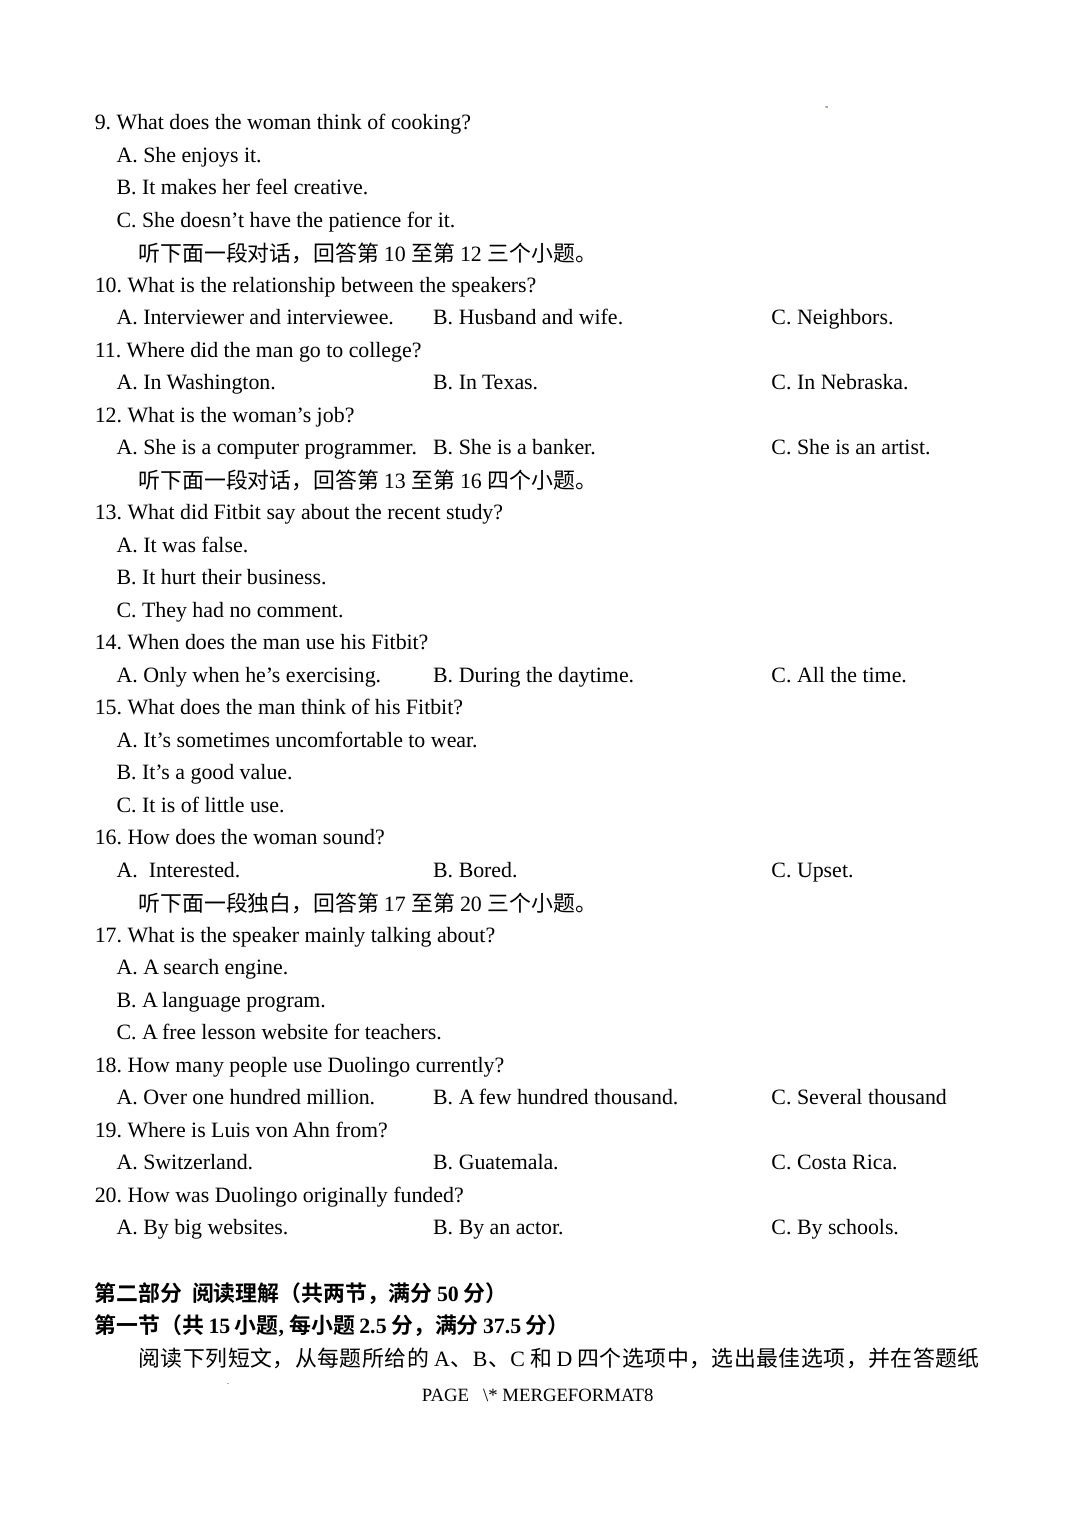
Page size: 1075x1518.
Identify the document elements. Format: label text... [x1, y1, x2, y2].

text C. It is of little use. [94, 788, 980, 821]
text 听下面一段对话，回答第 10 至第 12 三个小题。 [94, 236, 980, 268]
text A. Switzerland. B. Guatemala. C. Costa Rica. [94, 1146, 980, 1178]
text A. Interested. B. Bored. C. Upset. [94, 853, 980, 886]
text A. By big websites. B. By an actor. C. By schools. [94, 1211, 980, 1243]
text 14. When does the man use his Fitbit? [94, 626, 980, 658]
text B. It makes her feel creative. [94, 171, 980, 203]
text 第一节（共15小题, 每小题2.5分，满分37.5分） [94, 1308, 980, 1341]
text A. In Washington. B. In Texas. C. In Nebraska. [94, 366, 980, 398]
text A. She enjoys it. [94, 138, 980, 171]
text 听下面一段对话，回答第 13 至第 16 四个小题。 [94, 463, 980, 496]
text A. Over one hundred million. B. A few hundred thousand. C. Several thousand [94, 1081, 980, 1113]
text A. A search engine. [94, 951, 980, 983]
text B. It’s a good value. [94, 756, 980, 788]
text 12. What is the woman’s job? [94, 398, 980, 431]
text 16. How does the woman sound? [94, 821, 980, 853]
text A. Only when he’s exercising. B. During the daytime. C. All the time. [94, 658, 980, 691]
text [94, 1341, 980, 1373]
text A. It was false. [94, 528, 980, 561]
text B. A language program. [94, 983, 980, 1016]
text A. It’s sometimes uncomfortable to wear. [94, 723, 980, 756]
text A. Interviewer and interviewee. B. Husband and wife. C. Neighbors. [94, 301, 980, 333]
text 13. What did Fitbit say about the recent study? [94, 496, 980, 528]
text 20. How was Duolingo originally funded? [94, 1178, 980, 1211]
text C. She doesn’t have the patience for it. [94, 203, 980, 236]
text 10. What is the relationship between the speakers? [94, 268, 980, 301]
text 18. How many people use Duolingo currently? [94, 1048, 980, 1081]
text 19. Where is Luis von Ahn from? [94, 1113, 980, 1146]
text A. She is a computer programmer. B. She is a banker. C. She is an artist. [94, 431, 980, 463]
text 9. What does the woman think of cooking? [94, 106, 980, 138]
text 听下面一段独白，回答第 17 至第 20 三个小题。 [94, 886, 980, 918]
text 17. What is the speaker mainly talking about? [94, 918, 980, 951]
text 11. Where did the man go to college? [94, 333, 980, 366]
text 第二部分 阅读理解（共两节，满分50分） [94, 1276, 980, 1308]
text B. It hurt their business. [94, 561, 980, 593]
text C. They had no comment. [94, 593, 980, 626]
text 15. What does the man think of his Fitbit? [94, 691, 980, 723]
text C. A free lesson website for teachers. [94, 1016, 980, 1048]
